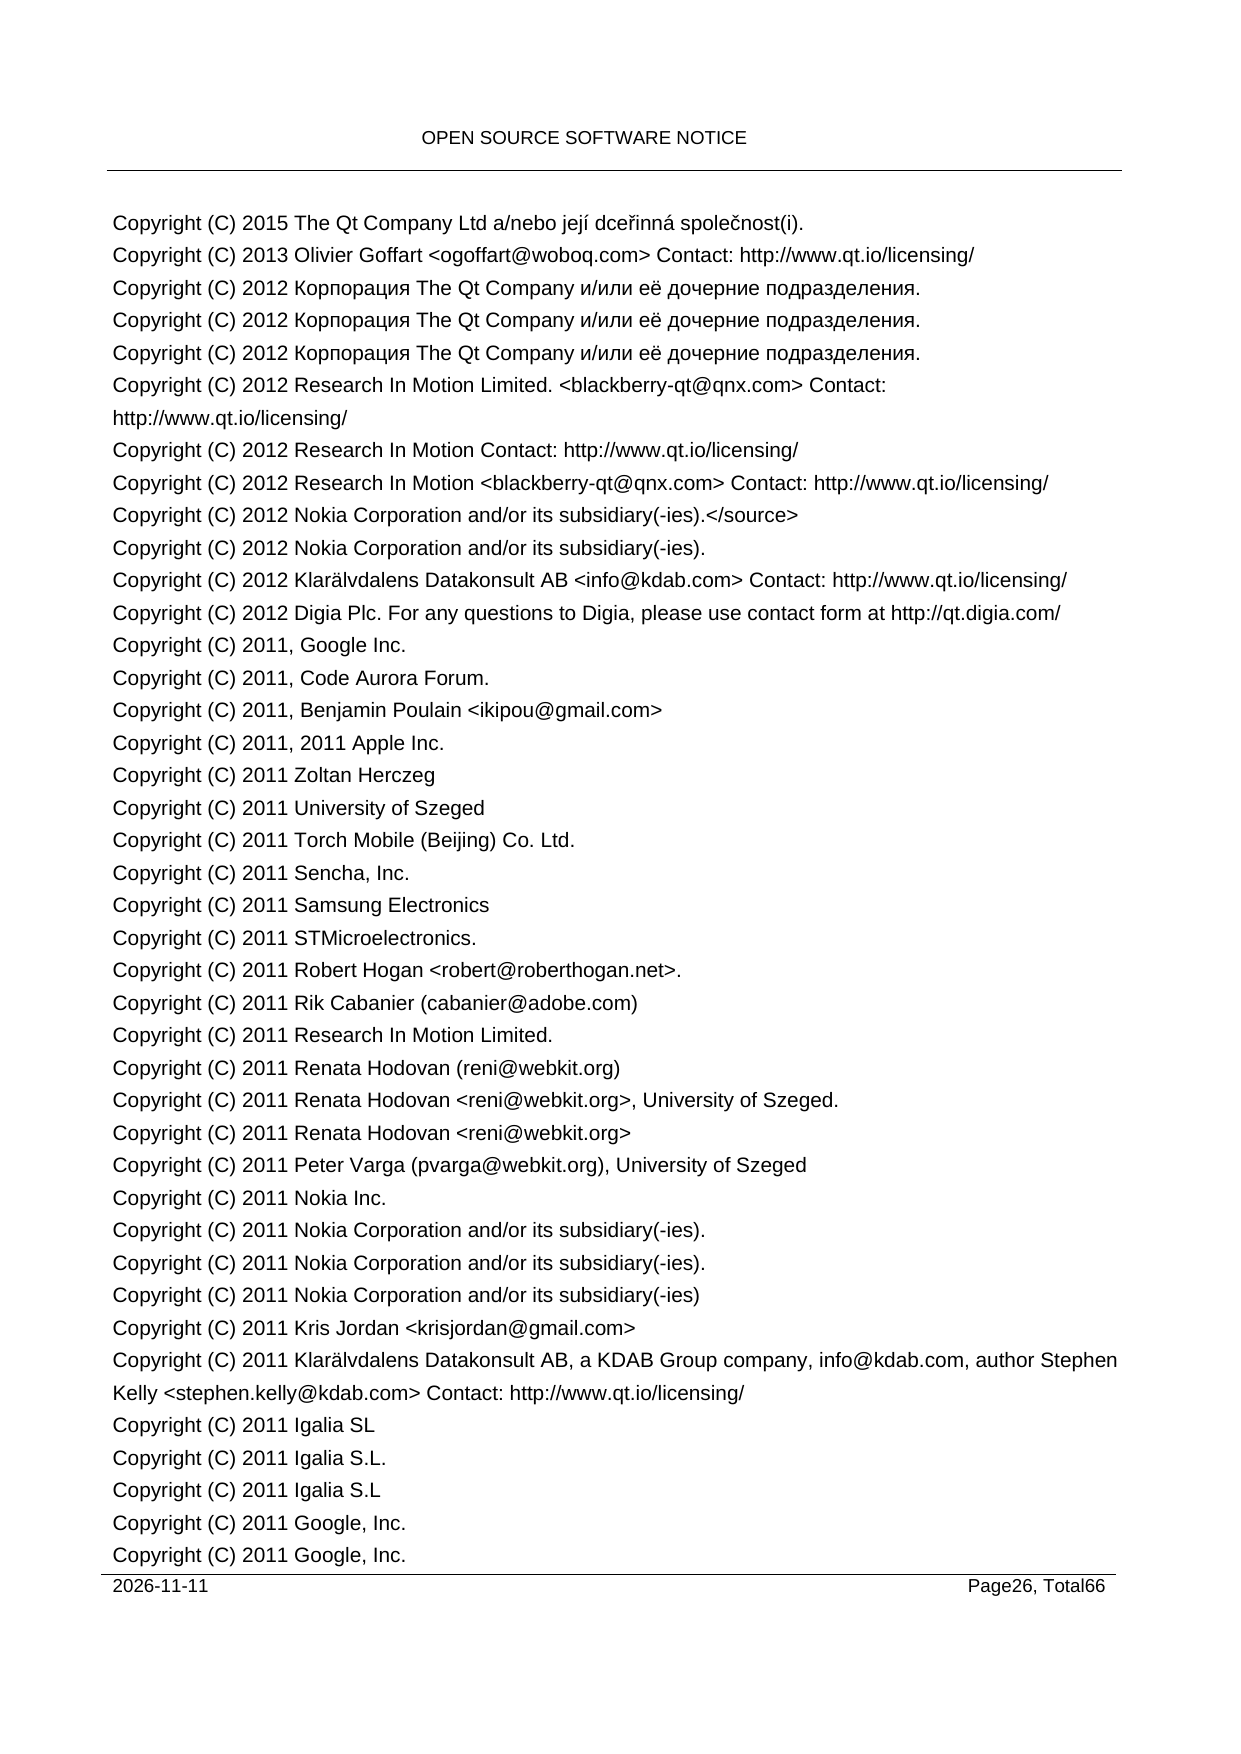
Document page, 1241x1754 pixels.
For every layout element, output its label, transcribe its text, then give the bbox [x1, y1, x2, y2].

text Copyright (C) 2011 Google, Inc. [112, 1539, 1128, 1571]
text Copyright (C) 2011 Kris Jordan <krisjordan@gmail.com> [112, 1311, 1128, 1344]
text Copyright (C) 2011 Igalia S.L [112, 1474, 1128, 1506]
text Copyright (C) 2013 Olivier Goffart <ogoffart@woboq.com> Contact: http://www.qt.io/licensing/ [112, 239, 1128, 271]
text Copyright (C) 2011, 2011 Apple Inc. [112, 726, 1128, 759]
text Copyright (C) 2011 Nokia Corporation and/or its subsidiary(-ies) [112, 1279, 1128, 1311]
text Copyright (C) 2011 Nokia Inc. [112, 1181, 1128, 1214]
text Copyright (C) 2012 Корпорация The Qt Company и/или её дочерние подразделения. [112, 304, 1128, 336]
text Copyright (C) 2011 Rik Cabanier (cabanier@adobe.com) [112, 986, 1128, 1019]
text Copyright (C) 2011 Sencha, Inc. [112, 856, 1128, 889]
text Copyright (C) 2011 Zoltan Herczeg [112, 759, 1128, 791]
text Copyright (C) 2015 The Qt Company Ltd a/nebo její dceřinná společnost(i). [112, 206, 1128, 239]
text Copyright (C) 2012 Корпорация The Qt Company и/или её дочерние подразделения. [112, 336, 1128, 369]
text Copyright (C) 2012 Nokia Corporation and/or its subsidiary(-ies).</source> [112, 499, 1128, 531]
text Copyright (C) 2011, Benjamin Poulain <ikipou@gmail.com> [112, 694, 1128, 726]
text Copyright (C) 2012 Nokia Corporation and/or its subsidiary(-ies). [112, 531, 1128, 564]
text Copyright (C) 2011 Samsung Electronics [112, 889, 1128, 921]
text Copyright (C) 2011, Code Aurora Forum. [112, 661, 1128, 694]
text Copyright (C) 2011 Google, Inc. [112, 1506, 1128, 1539]
text Copyright (C) 2011 Robert Hogan <robert@roberthogan.net>. [112, 954, 1128, 986]
text Copyright (C) 2012 Корпорация The Qt Company и/или её дочерние подразделения. [112, 271, 1128, 304]
text Copyright (C) 2011 STMicroelectronics. [112, 921, 1128, 954]
text Copyright (C) 2011 Torch Mobile (Beijing) Co. Ltd. [112, 824, 1128, 856]
text Copyright (C) 2012 Research In Motion Limited. <blackberry-qt@qnx.com> Contact: http://www.qt.io/licensing/ [112, 369, 1128, 434]
text Copyright (C) 2011 Igalia SL [112, 1409, 1128, 1441]
text Copyright (C) 2011 Renata Hodovan <reni@webkit.org>, University of Szeged. [112, 1084, 1128, 1116]
text Copyright (C) 2012 Research In Motion <blackberry-qt@qnx.com> Contact: http://www.qt.io/licensing/ [112, 466, 1128, 499]
text Copyright (C) 2011 Renata Hodovan <reni@webkit.org> [112, 1116, 1128, 1149]
text Copyright (C) 2011 Peter Varga (pvarga@webkit.org), University of Szeged [112, 1149, 1128, 1181]
text Copyright (C) 2012 Klarälvdalens Datakonsult AB <info@kdab.com> Contact: http://www.qt.io/licensing/ [112, 564, 1128, 596]
text Copyright (C) 2011 Nokia Corporation and/or its subsidiary(-ies). [112, 1246, 1128, 1279]
text Copyright (C) 2011 Renata Hodovan (reni@webkit.org) [112, 1051, 1128, 1084]
text Copyright (C) 2012 Digia Plc. For any questions to Digia, please use contact form at http://qt.digia.com/ [112, 596, 1128, 629]
text Copyright (C) 2011, Google Inc. [112, 629, 1128, 661]
text Copyright (C) 2011 University of Szeged [112, 791, 1128, 824]
text Copyright (C) 2011 Igalia S.L. [112, 1441, 1128, 1474]
text Copyright (C) 2012 Research In Motion Contact: http://www.qt.io/licensing/ [112, 434, 1128, 466]
text Copyright (C) 2011 Nokia Corporation and/or its subsidiary(-ies). [112, 1214, 1128, 1246]
text Copyright (C) 2011 Klarälvdalens Datakonsult AB, a KDAB Group company, info@kdab.com, author Stephen Kelly <stephen.kelly@kdab.com> Contact: http://www.qt.io/licensing/ [112, 1344, 1128, 1409]
text Copyright (C) 2011 Research In Motion Limited. [112, 1019, 1128, 1051]
